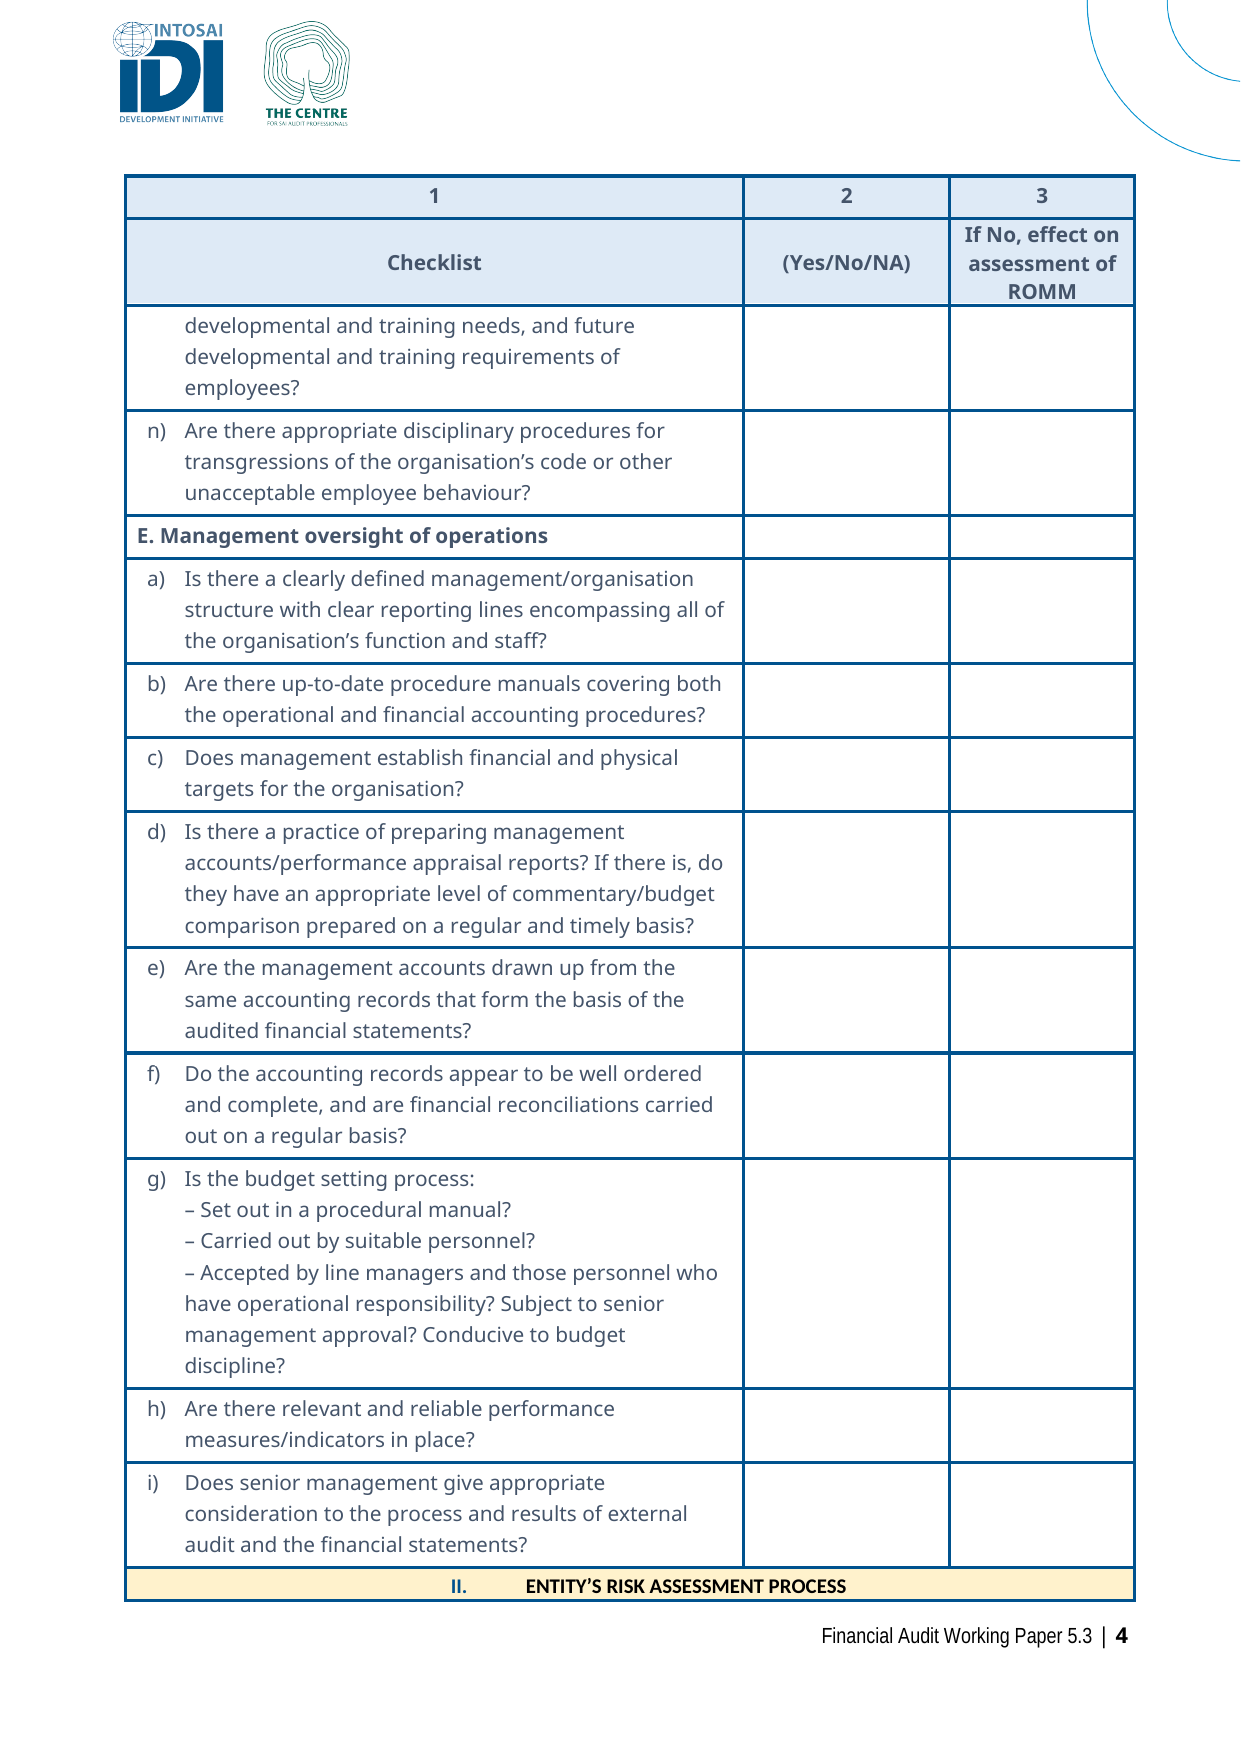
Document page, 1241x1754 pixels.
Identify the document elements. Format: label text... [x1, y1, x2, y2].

table_cell Does senior management give appropriate consideration to the process and results of external audit and the financial statements? [127, 1464, 742, 1566]
table_cell [745, 813, 948, 946]
table_cell [951, 517, 1133, 557]
table_cell [951, 1160, 1133, 1387]
table_cell [951, 560, 1133, 662]
table_cell Are there up-to-date procedure manuals covering both the operational and financial accounting procedures? [127, 665, 742, 736]
table_cell Are there relevant and reliable performance measures/indicators in place? [127, 1390, 742, 1461]
table_cell [951, 1464, 1133, 1566]
table_cell Does management establish financial and physical targets for the organisation? [127, 739, 742, 810]
picture [1080, 0, 1241, 181]
table_cell Is there a clearly defined management/organisation structure with clear reporting lines encompassing all of the organisation’s function and staff? [127, 560, 742, 662]
table_cell [745, 560, 948, 662]
table_header 3 [951, 178, 1133, 217]
table_cell (Yes/No/NA) [745, 220, 948, 303]
table_cell Checklist [127, 220, 742, 303]
table_cell Is there a practice of preparing management accounts/performance appraisal reports? If there is, do they have an appropriate level of commentary/budget comparison prepared on a regular and timely basis? [127, 813, 742, 946]
table_cell Do performance reviews cover the achievement of developmental and training needs, and future developmental and training requirements of employees? [127, 307, 742, 409]
table_cell [745, 665, 948, 736]
table_cell [745, 1055, 948, 1157]
table_cell [951, 1390, 1133, 1461]
table_cell [951, 665, 1133, 736]
table_cell E. Management oversight of operations [127, 517, 742, 557]
table_cell [951, 1055, 1133, 1157]
picture [112, 16, 357, 131]
table_cell [745, 1390, 948, 1461]
table_cell ENTITY’S RISK ASSESSMENT PROCESS [127, 1569, 1133, 1599]
table_cell [745, 949, 948, 1051]
table_cell [745, 412, 948, 514]
table_cell [951, 813, 1133, 946]
table_cell [951, 949, 1133, 1051]
table_cell [745, 307, 948, 409]
table_cell [951, 307, 1133, 409]
table_cell [745, 1160, 948, 1387]
table_header 2 [745, 178, 948, 217]
table_cell Do the accounting records appear to be well ordered and complete, and are financial reconciliations carried out on a regular basis? [127, 1055, 742, 1157]
table_cell [745, 739, 948, 810]
table_cell Are the management accounts drawn up from the same accounting records that form the basis of the audited financial statements? [127, 949, 742, 1051]
table_cell Are there appropriate disciplinary procedures for transgressions of the organisation’s code or other unacceptable employee behaviour? [127, 412, 742, 514]
table_cell [951, 412, 1133, 514]
table_cell [745, 517, 948, 557]
table_header 1 [127, 178, 742, 217]
table_cell Is the budget setting process: – Set out in a procedural manual? – Carried out by suitable personnel? – Accepted by line managers and those personnel who have operational responsibility? Subject to senior management approval? Conducive to budget discipline? [127, 1160, 742, 1387]
table_cell [951, 739, 1133, 810]
table_cell [745, 1464, 948, 1566]
table_cell If No, effect on assessment of ROMM [951, 220, 1133, 303]
